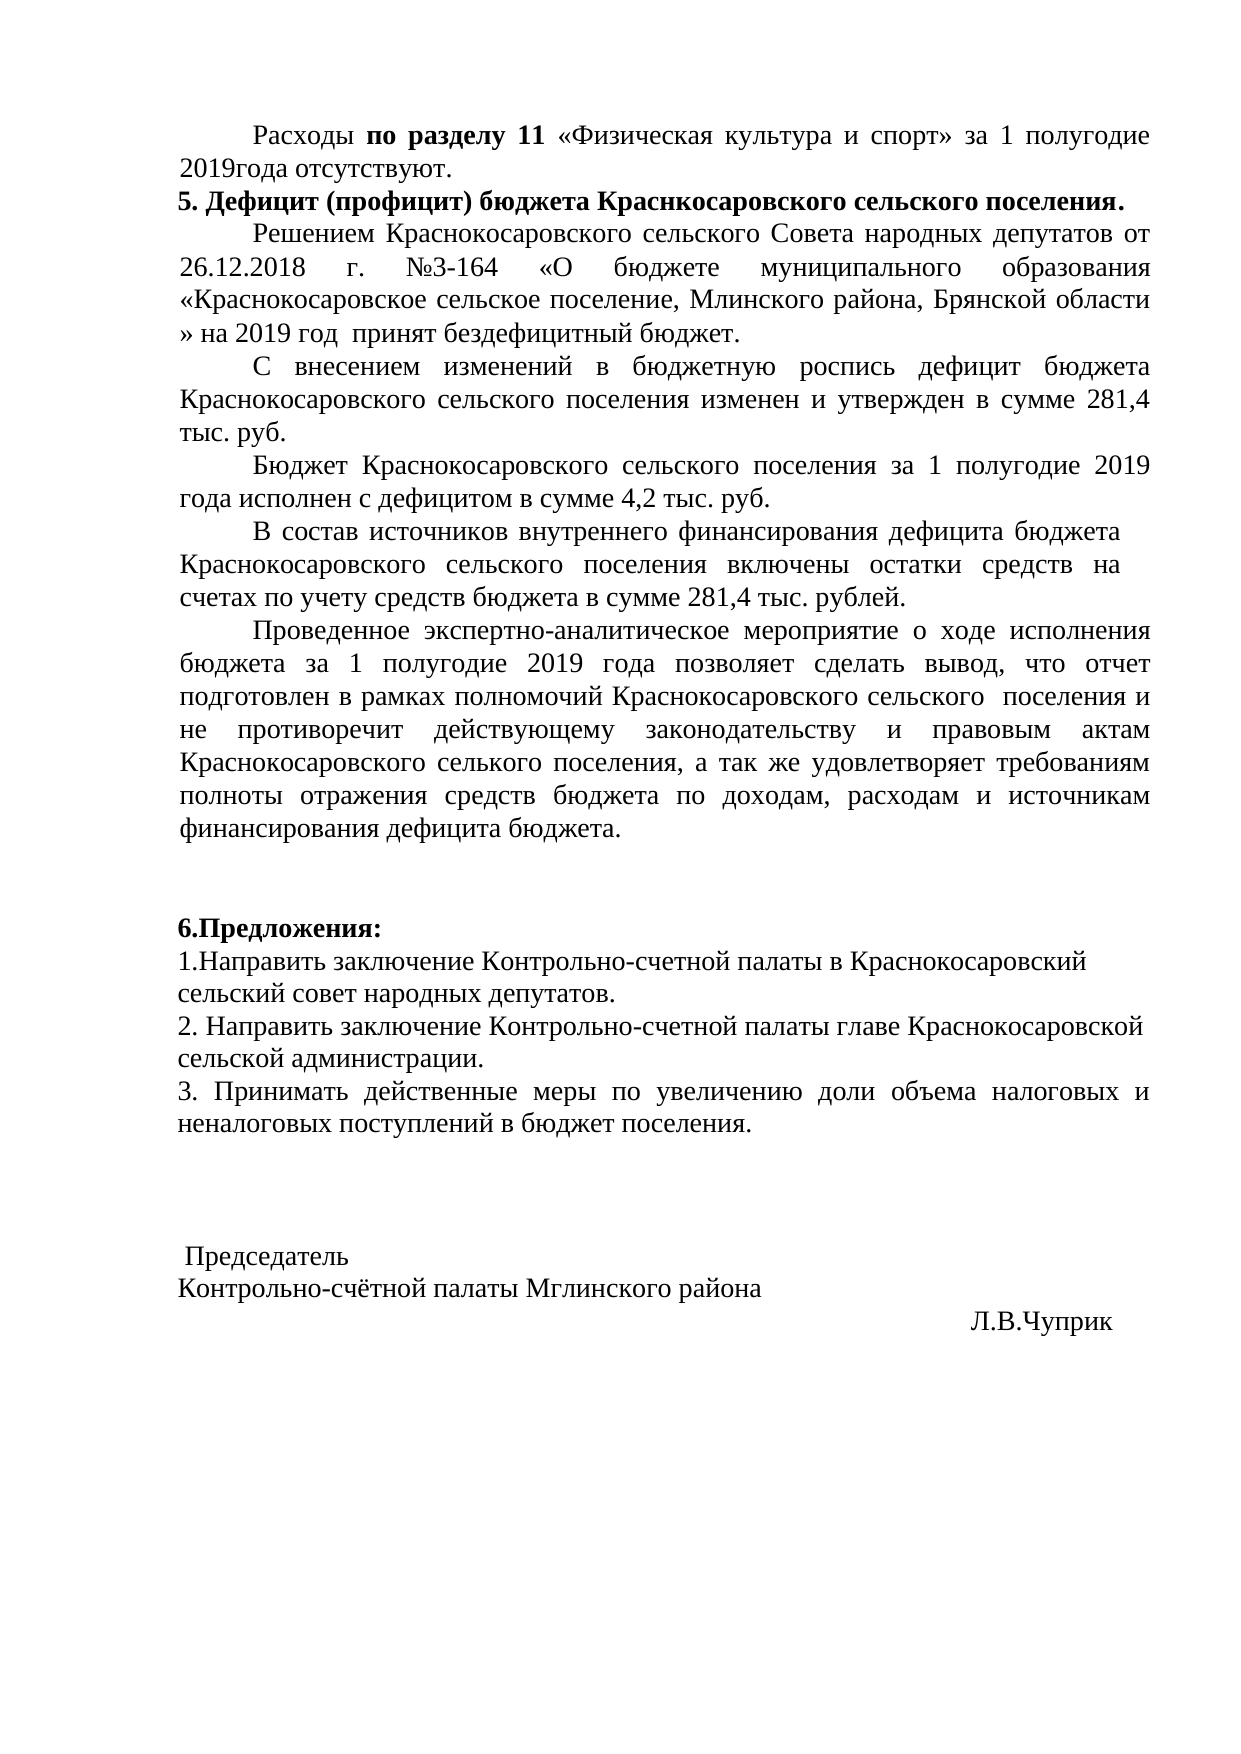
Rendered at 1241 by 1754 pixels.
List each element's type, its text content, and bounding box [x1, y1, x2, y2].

text 6.Предложения: [177, 912, 1152, 944]
text Л.В.Чуприк [971, 1308, 1113, 1336]
text Бюджет Краснокосаровского сельского поселения за 1 полугодие 2019 года исполнен с дефицитом в сумме 4,2 тыс. руб. [179, 448, 1152, 514]
text Расходы по разделу 11 «Физическая культура и спорт» за 1 полугодие 2019года отсутствуют. [179, 118, 1152, 184]
text Решением Краснокосаровского сельского Совета народных депутатов от г. №3-164 «О бюджете муниципального образования «Краснокосаровское сельское поселение, Млинского района, Брянской области » на 2019 год принят бездефицитный бюджет. [179, 217, 1152, 349]
text Председатель [177, 1138, 1152, 1271]
text Проведенное экспертно-аналитическое мероприятие о ходе исполнения бюджета за 1 полугодие 2019 года позволяет сделать вывод, что отчет подготовлен в рамках полномочий Краснокосаровского сельского поселения и не противоречит действующему законодательству и правовым актам Краснокосаровского селького поселения, а так же удовлетворяет требованиям полноты отражения средств бюджета по доходам, расходам и источникам финансирования дефицита бюджета. [179, 613, 1152, 844]
text 5. Дефицит (профицит) бюджета Краснкосаровского сельского поселения. [177, 184, 1152, 217]
text В состав источников внутреннего финансирования дефицита бюджета Краснокосаровского сельского поселения включены остатки средств на счетах по учету средств бюджета в сумме 281,4 тыс. рублей. [179, 514, 1122, 613]
text Контрольно-счётной палаты Мглинского района [177, 1271, 1110, 1304]
text С внесением изменений в бюджетную роспись дефицит бюджета Краснокосаровского сельского поселения изменен и утвержден в сумме 281,4 тыс. руб. [179, 349, 1152, 448]
text 1.Направить заключение Контрольно-счетной палаты в Краснокосаровский сельский совет народных депутатов. [177, 944, 1152, 1009]
text 3. Принимать действенные меры по увеличению доли объема налоговых и неналоговых поступлений в бюджет поселения. [177, 1073, 1152, 1138]
text 2. Направить заключение Контрольно-счетной палаты главе Краснокосаровской сельской администрации. [177, 1009, 1152, 1073]
